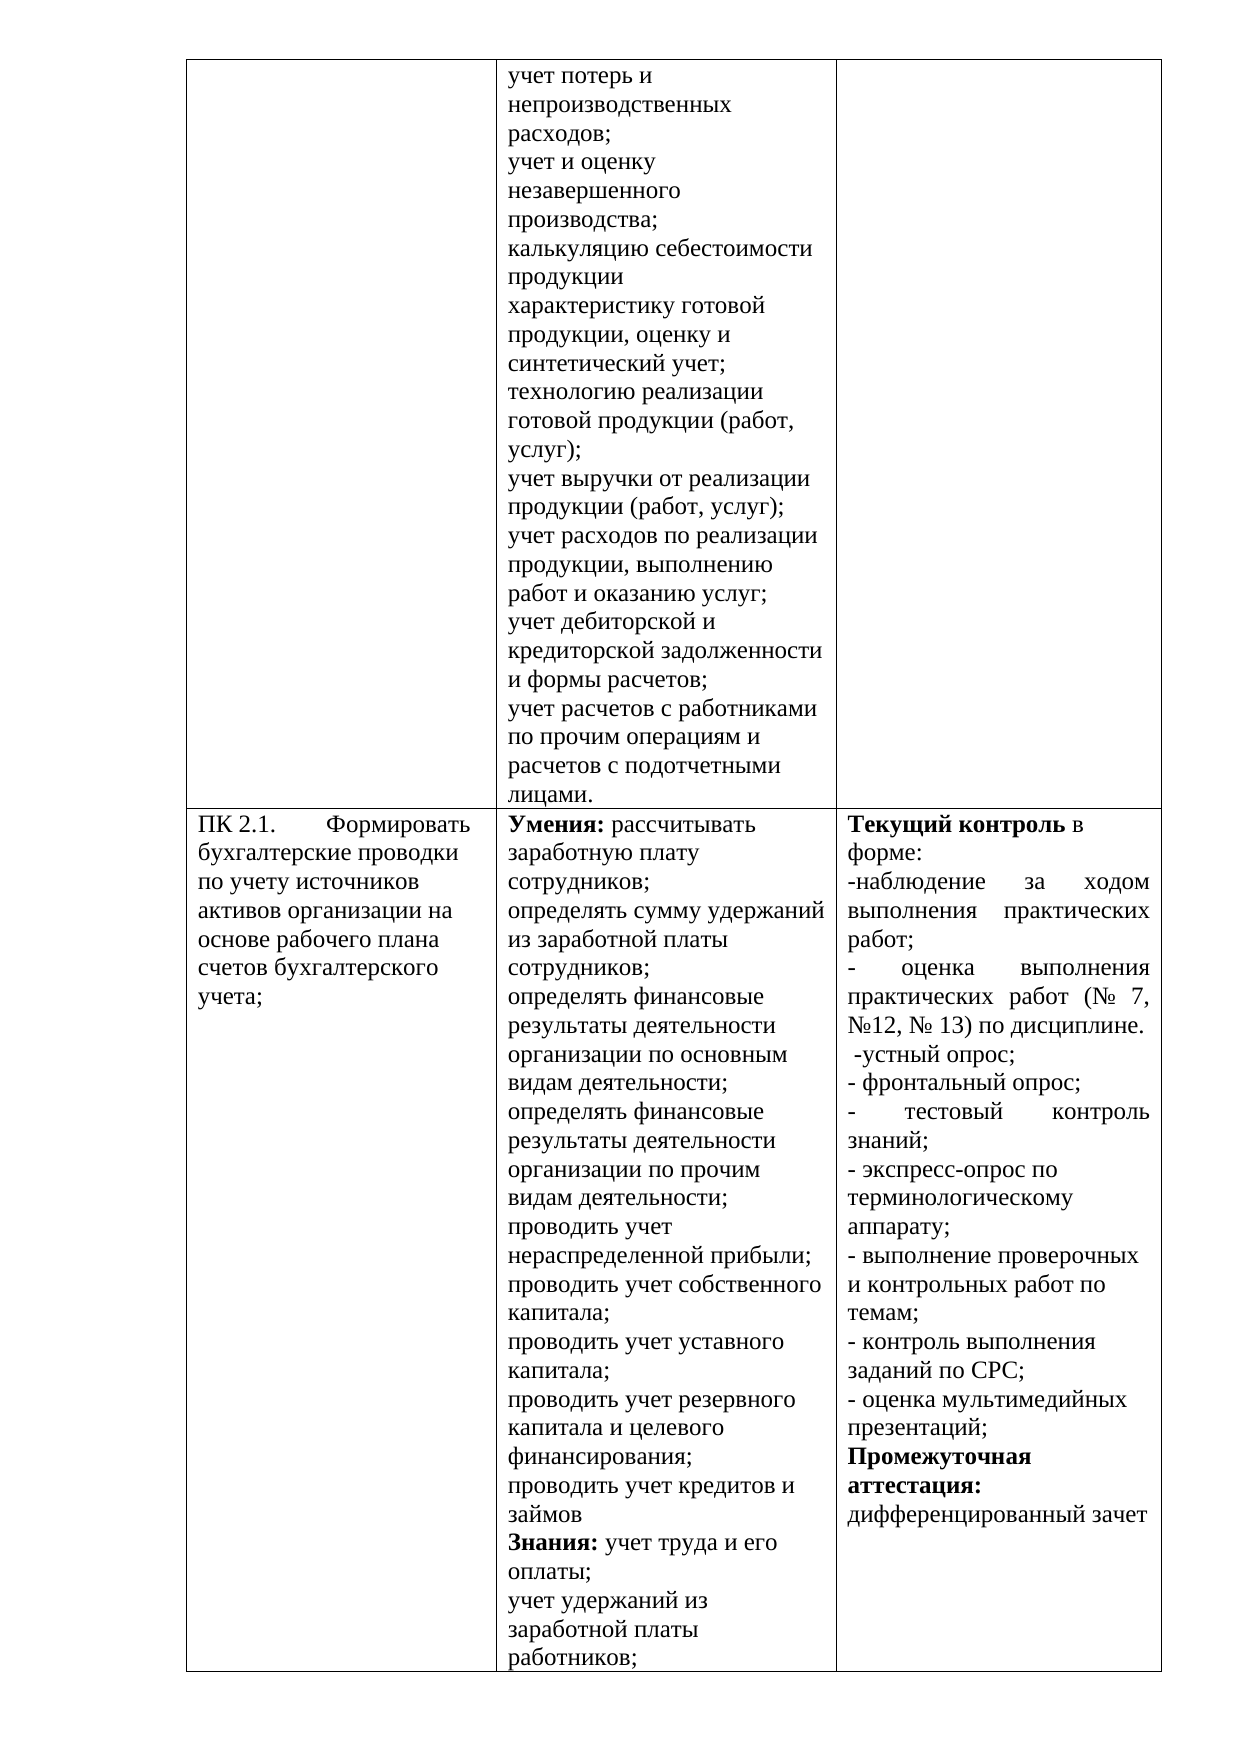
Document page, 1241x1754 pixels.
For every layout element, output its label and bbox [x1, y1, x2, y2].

table_cell [187, 60, 496, 808]
table_cell [837, 60, 1161, 808]
table_cell [187, 809, 496, 1671]
table_cell [837, 809, 1161, 1671]
table_cell [497, 809, 836, 1671]
table_cell [497, 60, 836, 808]
